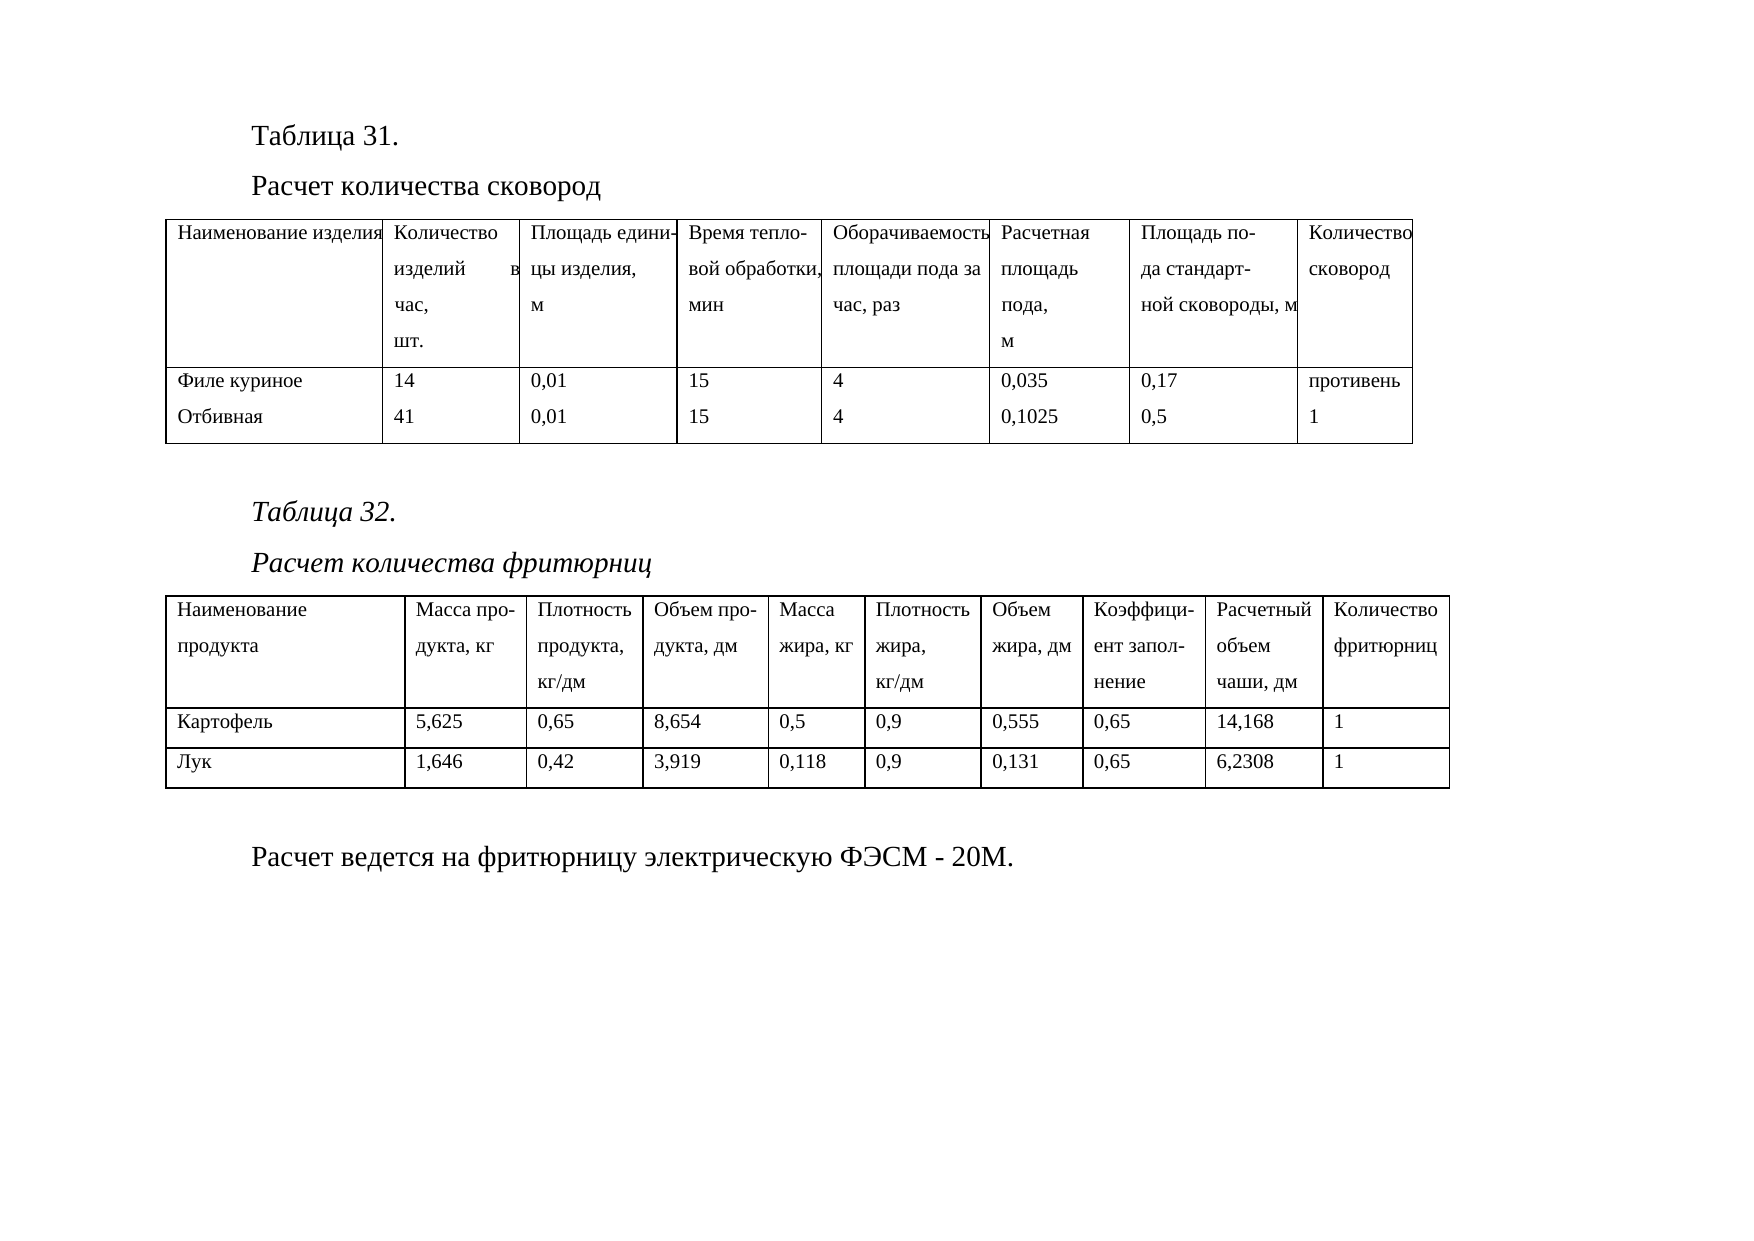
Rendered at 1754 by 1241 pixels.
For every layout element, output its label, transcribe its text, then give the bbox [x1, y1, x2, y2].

table_header Масса про- дукта, кг [406, 597, 526, 707]
table_header Количество сковород [1298, 220, 1412, 367]
table_cell Лук [167, 749, 404, 787]
table_header Площадь едини- цы изделия, м [520, 220, 676, 367]
table_header Коэффици- ент запол- нение [1084, 597, 1205, 707]
text Расчет количества фритюрниц [177, 545, 1665, 578]
table_cell 0,65 [1084, 749, 1205, 787]
table_cell 0,131 [982, 749, 1082, 787]
table_cell 3,919 [644, 749, 768, 787]
table_header Объем про- дукта, дм [644, 597, 768, 707]
table_cell Филе куриное Отбивная [167, 368, 382, 443]
table_cell 0,555 [982, 709, 1082, 747]
table_header Расчетная площадь пода, м [990, 220, 1129, 367]
table_cell 0,035 0,1025 [990, 368, 1129, 443]
table_cell 5,625 [406, 709, 526, 747]
table_header Объем жира, дм [982, 597, 1082, 707]
table_header Наименование изделия [167, 220, 382, 367]
table_header Расчетный объем чаши, дм [1206, 597, 1322, 707]
table_cell 14 41 [383, 368, 519, 443]
text Расчет ведется на фритюрницу электрическую ФЭСМ - 20М. [177, 839, 1665, 872]
table_cell 0,42 [527, 749, 642, 787]
table_cell Картофель [167, 709, 404, 747]
table_cell 14,168 [1206, 709, 1322, 747]
table_header Плотность жира, кг/дм [866, 597, 980, 707]
table_cell 0,65 [527, 709, 642, 747]
table_header Наименование продукта [167, 597, 404, 707]
table_cell 0,9 [866, 749, 980, 787]
table_cell 4 4 [822, 368, 989, 443]
table_header Площадь по- да стандарт- ной сковороды, м [1130, 220, 1297, 367]
table_header Количество изделий в час, шт. [383, 220, 519, 367]
table_header Масса жира, кг [769, 597, 864, 707]
table_cell 1 [1324, 749, 1449, 787]
table_cell 8,654 [644, 709, 768, 747]
table_header Оборачиваемость площади пода за час, раз [822, 220, 989, 367]
table_cell 0,17 0,5 [1130, 368, 1297, 443]
table_cell 0,01 0,01 [520, 368, 676, 443]
table_cell 0,9 [866, 709, 980, 747]
table_header Количество фритюрниц [1324, 597, 1449, 707]
table_cell 1 [1324, 709, 1449, 747]
text Расчет количества сковород [177, 168, 1665, 202]
text Таблица 31. [177, 118, 1665, 152]
table_cell 0,65 [1084, 709, 1205, 747]
text Таблица 32. [177, 494, 1665, 528]
table_cell 0,5 [769, 709, 864, 747]
table_cell 0,118 [769, 749, 864, 787]
table_cell 6,2308 [1206, 749, 1322, 787]
table_header Плотность продукта, кг/дм [527, 597, 642, 707]
table_header Время тепло- вой обработки, мин [678, 220, 821, 367]
table_cell 15 15 [678, 368, 821, 443]
table_cell 1,646 [406, 749, 526, 787]
table_cell противень 1 [1298, 368, 1412, 443]
